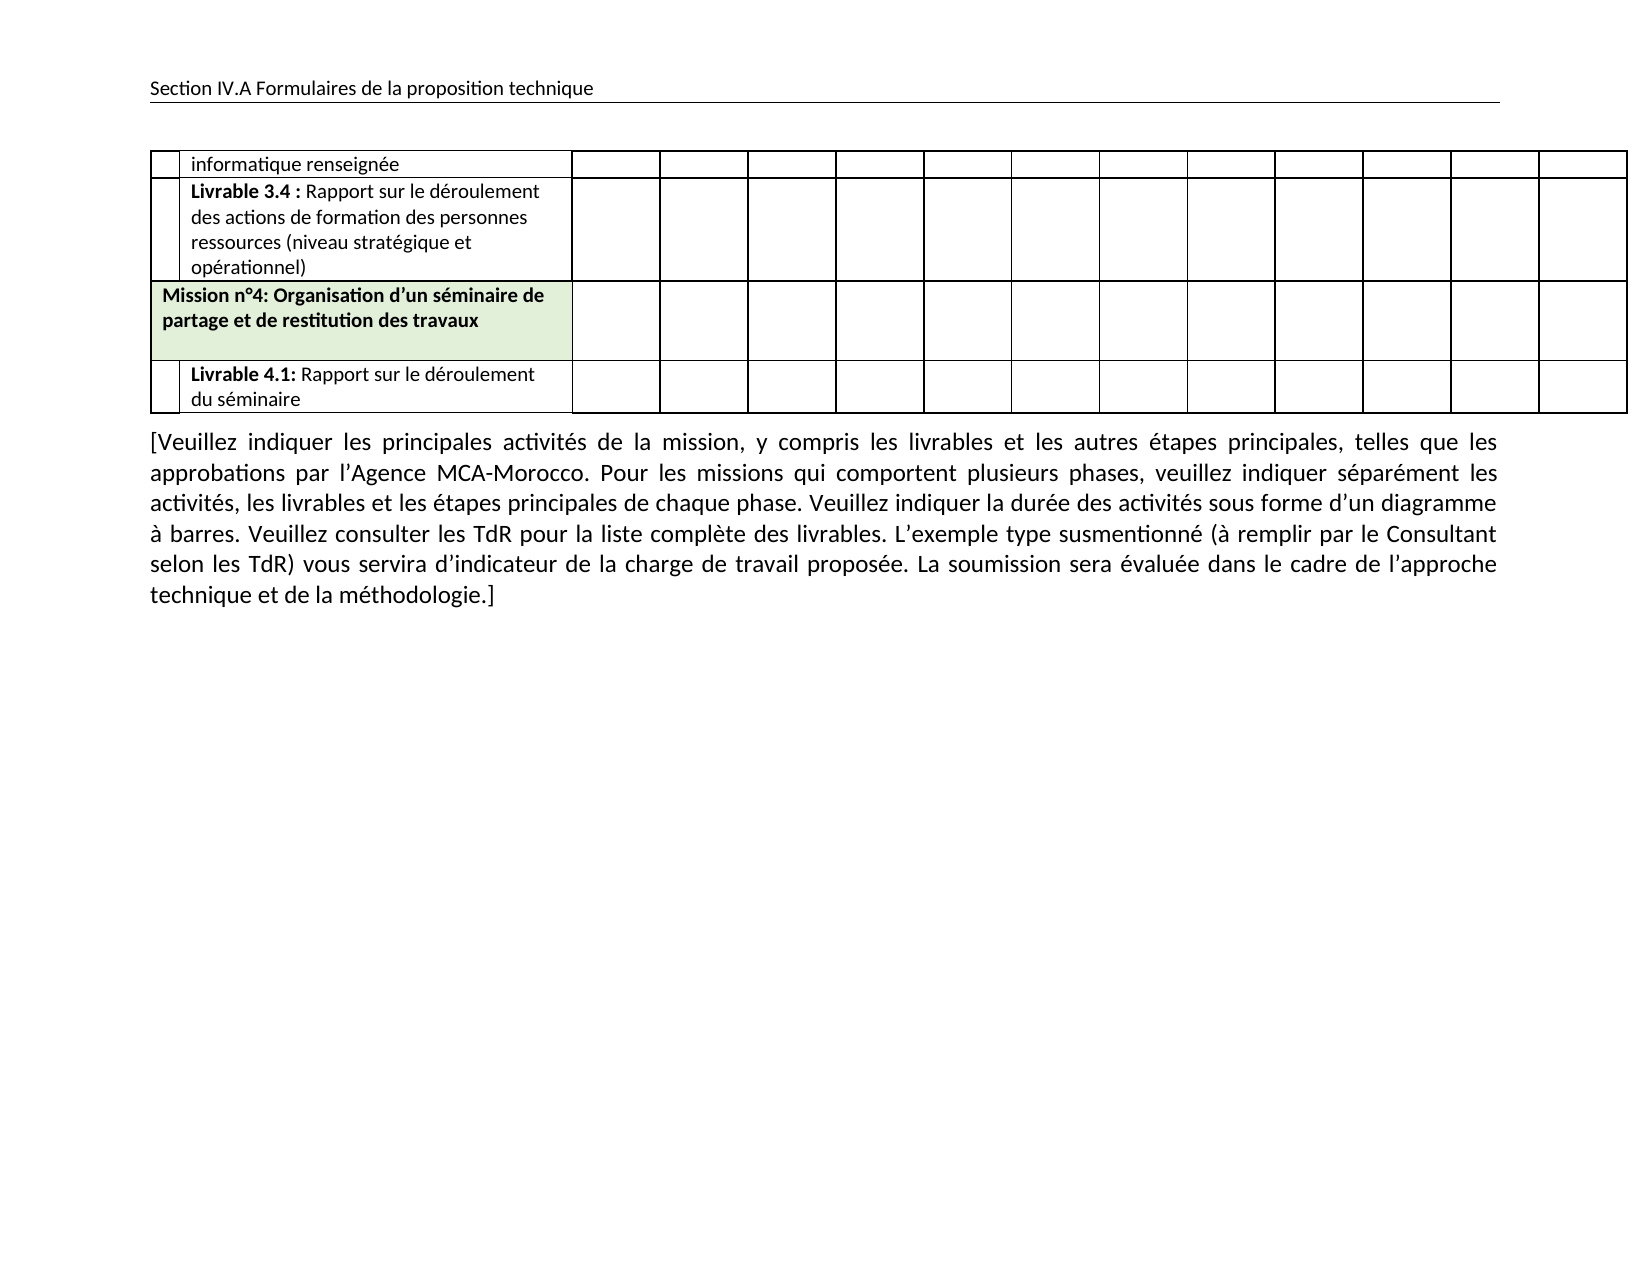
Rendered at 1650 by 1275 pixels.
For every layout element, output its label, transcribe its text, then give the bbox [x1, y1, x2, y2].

table_cell [837, 361, 923, 412]
table_cell [661, 152, 747, 177]
table_cell [573, 179, 659, 280]
table_cell [661, 282, 747, 360]
table_cell [1012, 282, 1099, 360]
table_cell [573, 152, 659, 177]
table_cell [1012, 179, 1099, 280]
text [Veuillez indiquer les principales activités de la mission, y compris les livrables et les autres étapes principales, telles que les approbations par l’Agence MCA-Morocco. Pour les missions qui comportent plusieurs phases, veuillez indiquer séparément les activités, les livrables et les étapes principales de chaque phase. Veuillez indiquer la durée des activités sous forme d’un diagramme à barres. Veuillez consulter les TdR pour la liste complète des livrables. L’exemple type susmentionné (à remplir par le Consultant selon les TdR) vous servira d’indicateur de la charge de travail proposée. La soumission sera évaluée dans le cadre de l’approche technique et de la méthodologie.] [150, 426, 1500, 609]
table_cell [1364, 282, 1450, 360]
table_cell [1012, 152, 1099, 177]
table_cell [925, 361, 1011, 412]
table_cell [925, 152, 1011, 177]
table_cell [1540, 152, 1626, 177]
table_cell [180, 151, 571, 177]
table_cell [837, 282, 923, 360]
table_cell [1188, 361, 1274, 412]
table_cell [1188, 152, 1274, 177]
table_cell [152, 152, 179, 177]
table_cell [1276, 282, 1362, 360]
table_cell [1188, 179, 1274, 280]
table_cell [1012, 361, 1099, 412]
table_cell [837, 179, 923, 280]
table_cell [1188, 282, 1274, 360]
table_cell [749, 179, 835, 280]
table_cell [1364, 361, 1450, 412]
table_cell [837, 152, 923, 177]
table_cell [152, 179, 179, 280]
table_cell [1276, 361, 1362, 412]
table_cell [1364, 152, 1450, 177]
table_cell [1452, 282, 1538, 360]
table_cell [1100, 361, 1187, 412]
table_cell Livrable 3.4 : Rapport sur le déroulement des actions de formation des personnes ressources (niveau stratégique et opérationnel) [180, 178, 571, 280]
table_cell [1276, 152, 1362, 177]
table_cell [1364, 179, 1450, 280]
table_cell [1276, 179, 1362, 280]
table_cell [152, 361, 179, 412]
table_cell [1540, 179, 1626, 280]
table_cell [1452, 361, 1538, 412]
table_cell [573, 361, 659, 412]
table_cell [1452, 179, 1538, 280]
table_cell [749, 282, 835, 360]
table_cell [1540, 361, 1626, 412]
table_cell [925, 179, 1011, 280]
table_cell [1100, 282, 1187, 360]
table_cell [749, 361, 835, 412]
table_cell [1540, 282, 1626, 360]
table_cell Mission n°4: Organisation d’un séminaire de partage et de restitution des travaux [152, 282, 572, 360]
table_cell [1452, 152, 1538, 177]
table_cell [1100, 152, 1187, 177]
table_cell [661, 361, 747, 412]
table_cell [749, 152, 835, 177]
table_cell Livrable 4.1: Rapport sur le déroulement du séminaire [180, 361, 572, 412]
table_cell [573, 282, 659, 360]
table_cell [1100, 179, 1187, 280]
table_cell [661, 179, 747, 280]
table_cell [925, 282, 1011, 360]
